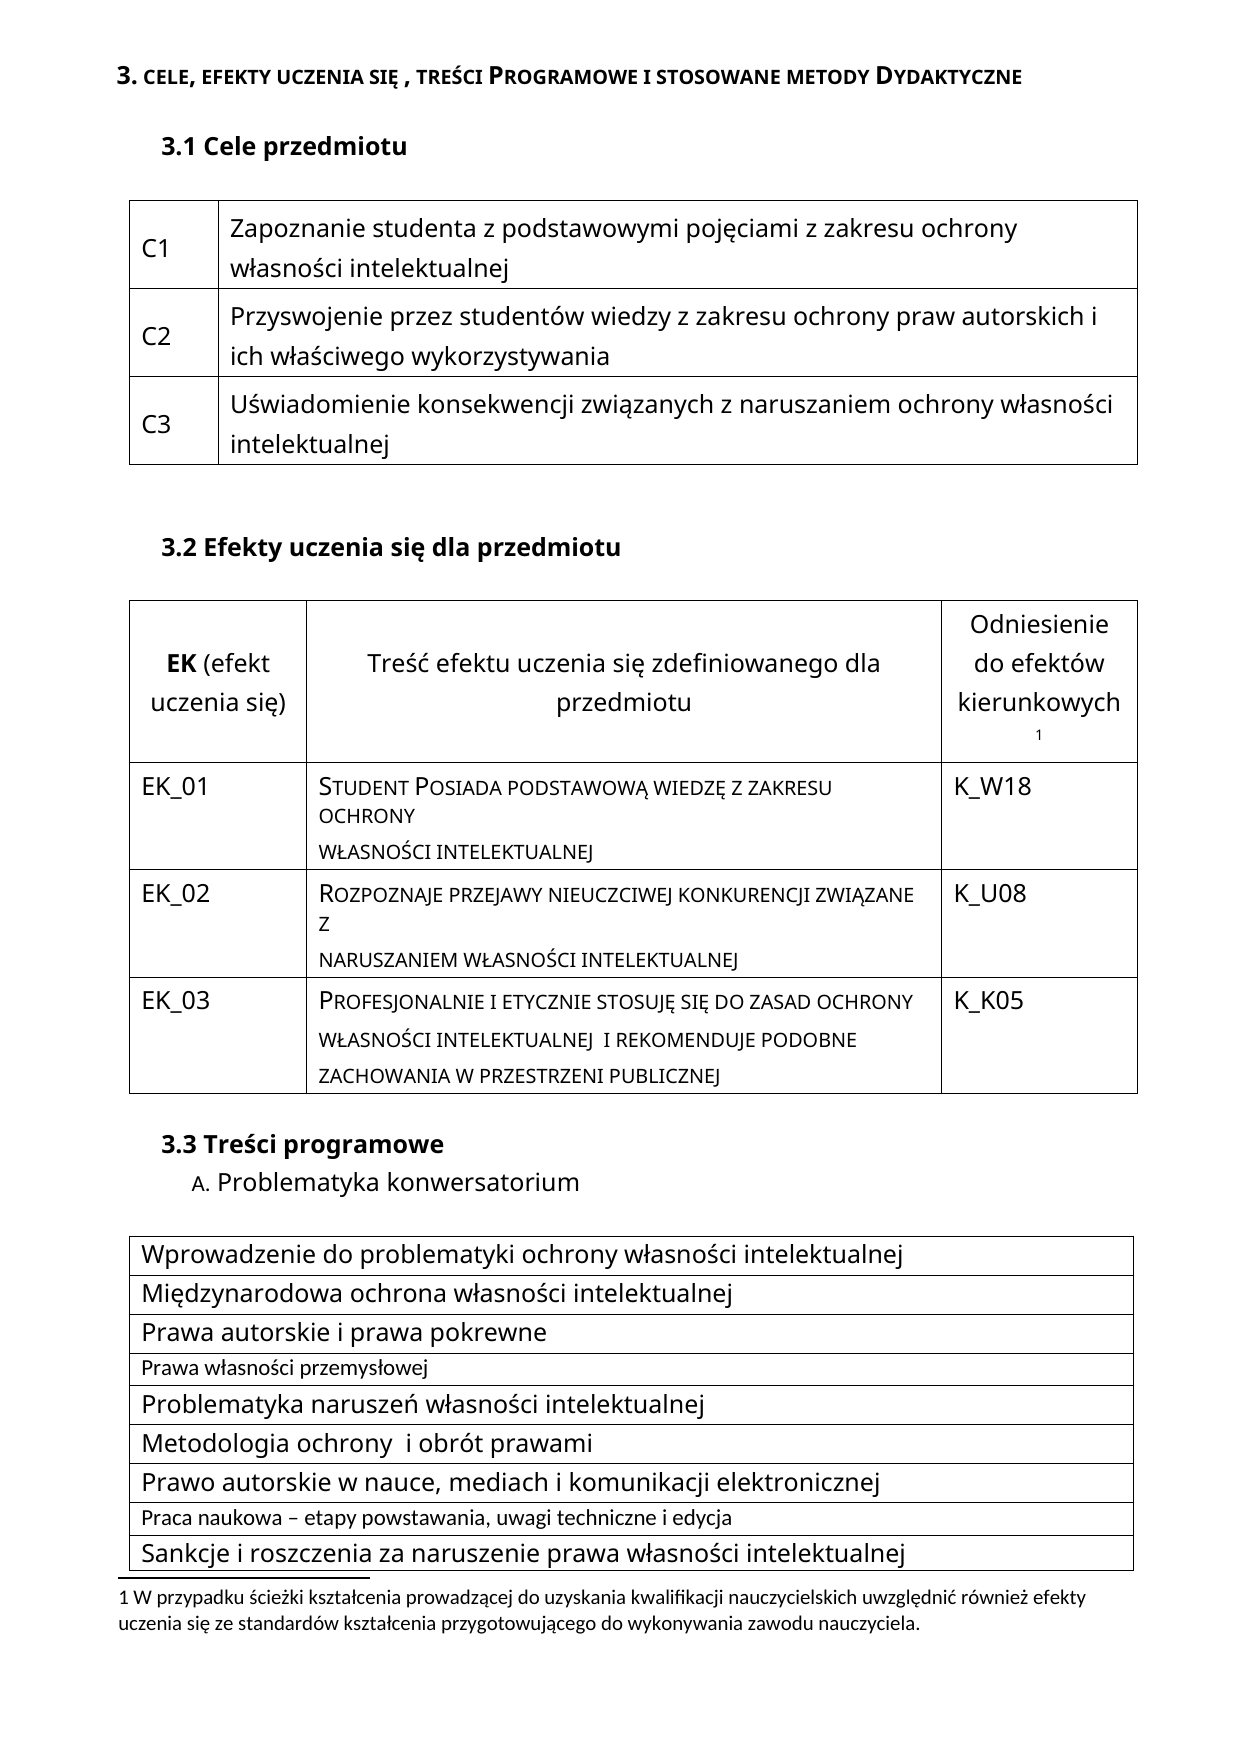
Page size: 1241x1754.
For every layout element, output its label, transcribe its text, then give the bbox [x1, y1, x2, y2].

subtitle 3.3 Treści programowe [161, 1126, 1122, 1160]
table_cell Przyswojenie przez studentów wiedzy z zakresu ochrony praw autorskich i ich właściwego wykorzystywania [219, 289, 1137, 376]
table_cell Metodologia ochrony i obrót prawami [130, 1425, 1133, 1463]
table_header Wprowadzenie do problematyki ochrony własności intelektualnej [130, 1237, 1133, 1274]
table_cell Prawo autorskie w nauce, mediach i komunikacji elektronicznej [130, 1464, 1133, 1502]
table_header Zapoznanie studenta z podstawowymi pojęciami z zakresu ochrony własności intelektualnej [219, 201, 1137, 288]
table_cell EK_03 [130, 978, 306, 1093]
table_cell ROZPOZNAJE PRZEJAWY NIEUCZCIWEJ KONKURENCJI ZWIĄZANE Z NARUSZANIEM WŁASNOŚCI INTELEKTUALNEJ [307, 870, 941, 977]
table_header Treść efektu uczenia się zdefiniowanego dla przedmiotu [307, 601, 941, 762]
table_header C1 [130, 201, 218, 288]
table_header EK (efekt uczenia się) [130, 601, 306, 762]
table_cell EK_02 [130, 870, 306, 977]
table_cell C3 [130, 377, 218, 464]
table_cell K_K05 [942, 978, 1137, 1093]
subtitle 3.1 Cele przedmiotu [161, 129, 1122, 163]
text 3. CELE, EFEKTY UCZENIA SIĘ , TREŚCI PROGRAMOWE I STOSOWANE METODY DYDAKTYCZNE [116, 58, 1123, 92]
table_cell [130, 1536, 1133, 1570]
table_cell K_U08 [942, 870, 1137, 977]
table_cell EK_01 [130, 763, 306, 869]
table_cell Praca naukowa – etapy powstawania, uwagi techniczne i edycja [130, 1503, 1133, 1535]
table_cell STUDENT POSIADA PODSTAWOWĄ WIEDZĘ Z ZAKRESU OCHRONY WŁASNOŚCI INTELEKTUALNEJ [307, 763, 941, 869]
table_cell Międzynarodowa ochrona własności intelektualnej [130, 1276, 1133, 1313]
table_cell Prawa autorskie i prawa pokrewne [130, 1315, 1133, 1352]
subtitle 3.2 Efekty uczenia się dla przedmiotu [161, 529, 1122, 563]
table_cell PROFESJONALNIE I ETYCZNIE STOSUJĘ SIĘ DO ZASAD OCHRONY WŁASNOŚCI INTELEKTUALNEJ I REKOMENDUJE PODOBNE ZACHOWANIA W PRZESTRZENI PUBLICZNEJ [307, 978, 941, 1093]
text A. Problematyka konwersatorium [191, 1165, 1123, 1199]
table_cell K_W18 [942, 763, 1137, 869]
table_cell Prawa własności przemysłowej [130, 1354, 1133, 1385]
table_cell Problematyka naruszeń własności intelektualnej [130, 1386, 1133, 1424]
table_cell C2 [130, 289, 218, 376]
table_header Odniesienie do efektów kierunkowych [942, 601, 1137, 762]
table_cell Uświadomienie konsekwencji związanych z naruszaniem ochrony własności intelektualnej [219, 377, 1137, 464]
